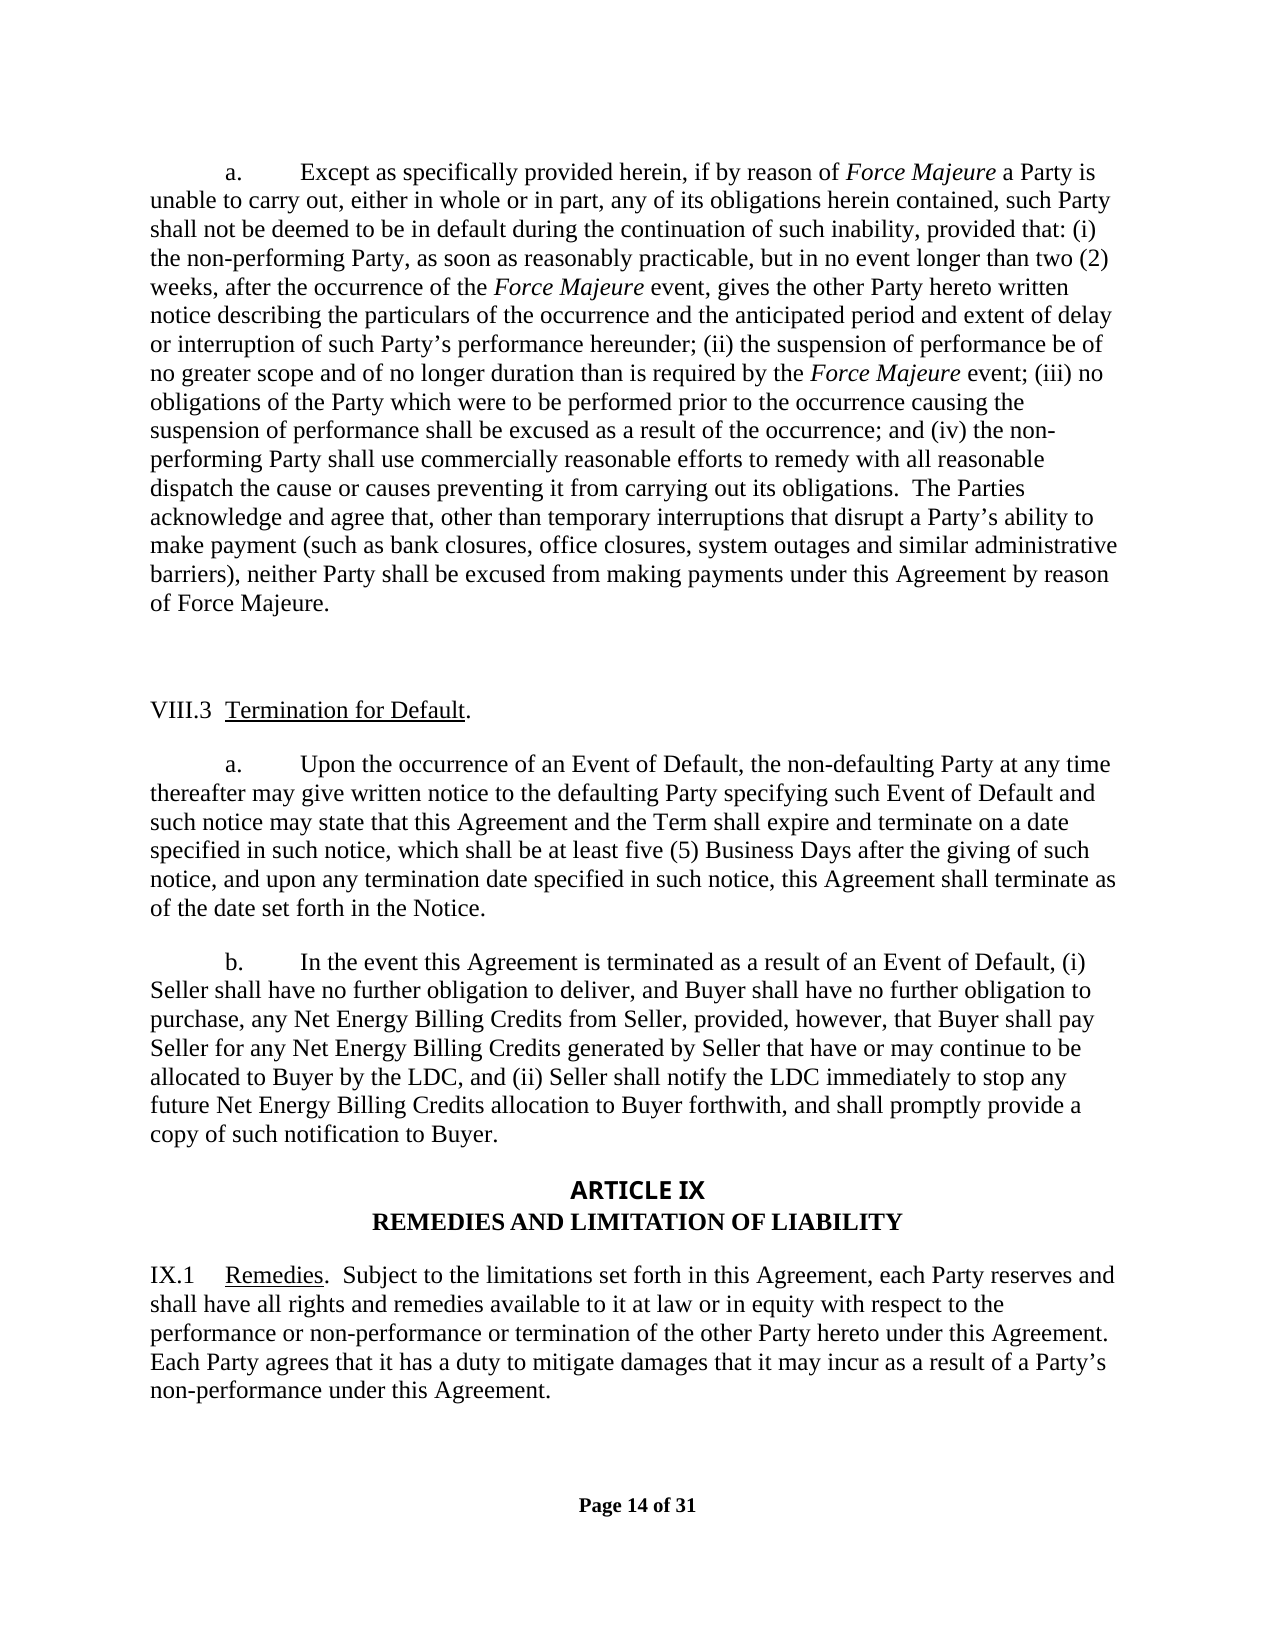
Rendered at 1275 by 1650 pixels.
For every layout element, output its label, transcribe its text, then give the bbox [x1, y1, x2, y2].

subtitle Remedies. Subject to the limitations set forth in this Agreement, each Party reserves and shall have all rights and remedies available to it at law or in equity with respect to the performance or non-performance or termination of the other Party hereto under this Agreement. Each Party agrees that it has a duty to mitigate damages that it may incur as a result of a Party’s non-performance under this Agreement. [150, 1261, 1125, 1404]
subtitle Except as specifically provided herein, if by reason of Force Majeure a Party is unable to carry out, either in whole or in part, any of its obligations herein contained, such Party shall not be deemed to be in default during the continuation of such inability, provided that: (i) the non-performing Party, as soon as reasonably practicable, but in no event longer than two (2) weeks, after the occurrence of the Force Majeure event, gives the other Party hereto written notice describing the particulars of the occurrence and the anticipated period and extent of delay or interruption of such Party’s performance hereunder; (ii) the suspension of performance be of no greater scope and of no longer duration than is required by the Force Majeure event; (iii) no obligations of the Party which were to be performed prior to the occurrence causing the suspension of performance shall be excused as a result of the occurrence; and (iv) the non-performing Party shall use commercially reasonable efforts to remedy with all reasonable dispatch the cause or causes preventing it from carrying out its obligations. The Parties acknowledge and agree that, other than temporary interruptions that disrupt a Party’s ability to make payment (such as bank closures, office closures, system outages and similar administrative barriers), neither Party shall be excused from making payments under this Agreement by reason of Force Majeure. [150, 157, 1125, 617]
subtitle Termination for Default. [150, 695, 1125, 724]
subtitle In the event this Agreement is terminated as a result of an Event of Default, (i) Seller shall have no further obligation to deliver, and Buyer shall have no further obligation to purchase, any Net Energy Billing Credits from Seller, provided, however, that Buyer shall pay Seller for any Net Energy Billing Credits generated by Seller that have or may continue to be allocated to Buyer by the LDC, and (ii) Seller shall notify the LDC immediately to stop any future Net Energy Billing Credits allocation to Buyer forthwith, and shall promptly provide a copy of such notification to Buyer. [150, 947, 1125, 1148]
subtitle Upon the occurrence of an Event of Default, the non-defaulting Party at any time thereafter may give written notice to the defaulting Party specifying such Event of Default and such notice may state that this Agreement and the Term shall expire and terminate on a date specified in such notice, which shall be at least five (5) Business Days after the giving of such notice, and upon any termination date specified in such notice, this Agreement shall terminate as of the date set forth in the Notice. [150, 749, 1125, 922]
subtitle REMEDIES AND LIMITATION OF LIABILITY [150, 1173, 1125, 1236]
